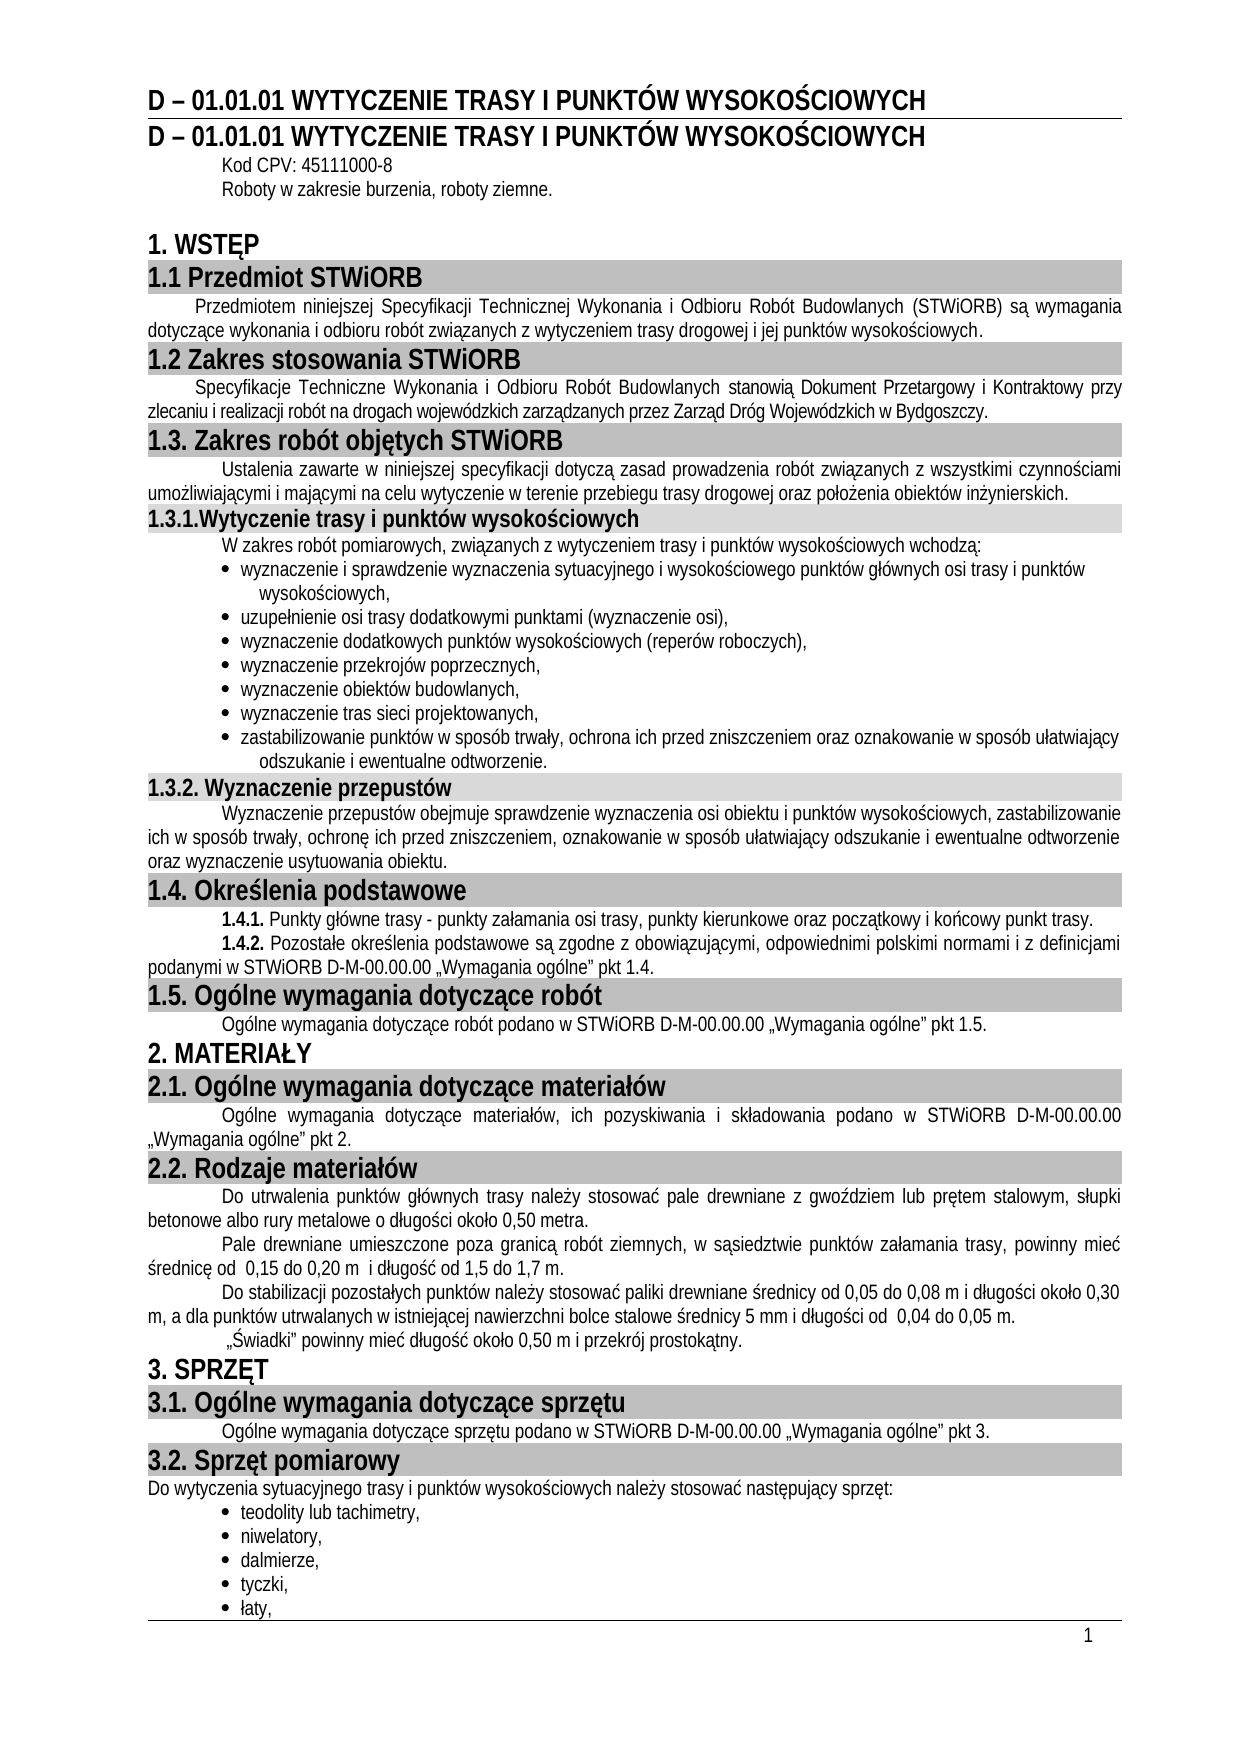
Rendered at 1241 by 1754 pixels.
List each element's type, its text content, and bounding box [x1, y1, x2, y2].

text 1.4.1. Punkty główne trasy - punkty załamania osi trasy, punkty kierunkowe oraz początkowy i końcowy punkt trasy. [148, 907, 1122, 931]
text Ogólne wymagania dotyczące materiałów, ich pozyskiwania i składowania podano w STWiORB D-M-00.00.00 „Wymagania ogólne” pkt 2. [148, 1103, 1122, 1151]
subtitle 1.3.1.Wytyczenie trasy i punktów wysokościowych [148, 504, 1122, 533]
subtitle 3.1. Ogólne wymagania dotyczące sprzętu [148, 1385, 1122, 1419]
text D – 01.01.01 WYTYCZENIE TRASY I PUNKTÓW WYSOKOŚCIOWYCH [148, 119, 1122, 153]
subtitle niwelatory, [222, 1524, 1122, 1548]
subtitle wyznaczenie przekrojów poprzecznych, [222, 653, 1122, 677]
subtitle 1.5. Ogólne wymagania dotyczące robót [148, 978, 1122, 1012]
subtitle 1.2 Zakres stosowania STWiORB [148, 342, 1122, 375]
subtitle 3.2. Sprzęt pomiarowy [148, 1443, 1122, 1476]
subtitle wyznaczenie dodatkowych punktów wysokościowych (reperów roboczych), [222, 629, 1122, 653]
text Pale drewniane umieszczone poza granicą robót ziemnych, w sąsiedztwie punktów załamania trasy, powinny mieć średnicę od 0,15 do i długość od 1,5 do . [148, 1232, 1122, 1280]
subtitle łaty, [222, 1596, 1122, 1620]
text „Świadki” powinny mieć długość około i przekrój prostokątny. [148, 1328, 1122, 1352]
subtitle 1.3. Zakres robót objętych STWiORB [148, 423, 1122, 457]
text Do stabilizacji pozostałych punktów należy stosować paliki drewniane średnicy od 0,05 do i długości około , a dla punktów utrwalanych w istniejącej nawierzchni bolce stalowe średnicy i długości od 0,04 do . [148, 1280, 1122, 1328]
subtitle 3. SPRZĘT [148, 1352, 1122, 1385]
text Do wytyczenia sytuacyjnego trasy i punktów wysokościowych należy stosować następujący sprzęt: [148, 1476, 1122, 1500]
text Przedmiotem niniejszej Specyfikacji Technicznej Wykonania i Odbioru Robót Budowlanych (STWiORB) są wymagania dotyczące wykonania i odbioru robót związanych z wytyczeniem trasy drogowej i jej punktów wysokościowych. [148, 294, 1122, 342]
subtitle 1.3.2. Wyznaczenie przepustów [148, 773, 1122, 801]
text W zakres robót pomiarowych, związanych z wytyczeniem trasy i punktów wysokościowych wchodzą: [148, 533, 1122, 557]
subtitle wyznaczenie obiektów budowlanych, [222, 677, 1122, 701]
subtitle dalmierze, [222, 1548, 1122, 1572]
subtitle tyczki, [222, 1572, 1122, 1596]
subtitle Kod CPV: 45111000-8 [148, 153, 1122, 177]
text 1.4.2. Pozostałe określenia podstawowe są zgodne z obowiązującymi, odpowiednimi polskimi normami i z definicjami podanymi w STWiORB D-M-00.00.00 „Wymagania ogólne” pkt 1.4. [148, 931, 1122, 978]
subtitle wyznaczenie i sprawdzenie wyznaczenia sytuacyjnego i wysokościowego punktów głównych osi trasy i punktów wysokościowych, [222, 557, 1122, 605]
subtitle 2.1. Ogólne wymagania dotyczące materiałów [148, 1069, 1122, 1103]
text Wyznaczenie przepustów obejmuje sprawdzenie wyznaczenia osi obiektu i punktów wysokościowych, zastabilizowanie ich w sposób trwały, ochronę ich przed zniszczeniem, oznakowanie w sposób ułatwiający odszukanie i ewentualne odtworzenie oraz wyznaczenie usytuowania obiektu. [148, 801, 1122, 873]
subtitle wyznaczenie tras sieci projektowanych, [222, 701, 1122, 725]
subtitle 1.1 Przedmiot STWiORB [148, 260, 1122, 294]
text Do utrwalenia punktów głównych trasy należy stosować pale drewniane z gwoździem lub prętem stalowym, słupki betonowe albo rury metalowe o długości około . [148, 1184, 1122, 1232]
subtitle 2. MATERIAŁY [148, 1036, 1122, 1069]
text Ogólne wymagania dotyczące robót podano w STWiORB D-M-00.00.00 „Wymagania ogólne” pkt 1.5. [148, 1012, 1122, 1036]
subtitle Roboty w zakresie burzenia, roboty ziemne. [148, 177, 1122, 201]
subtitle 1.4. Określenia podstawowe [148, 873, 1122, 907]
subtitle uzupełnienie osi trasy dodatkowymi punktami (wyznaczenie osi), [222, 605, 1122, 629]
text Ustalenia zawarte w niniejszej specyfikacji dotyczą zasad prowadzenia robót związanych z wszystkimi czynnościami umożliwiającymi i mającymi na celu wytyczenie w terenie przebiegu trasy drogowej oraz położenia obiektów inżynierskich. [148, 457, 1122, 504]
subtitle zastabilizowanie punktów w sposób trwały, ochrona ich przed zniszczeniem oraz oznakowanie w sposób ułatwiający odszukanie i ewentualne odtworzenie. [222, 725, 1122, 773]
text Ogólne wymagania dotyczące sprzętu podano w STWiORB D-M-00.00.00 „Wymagania ogólne” pkt 3. [148, 1419, 1122, 1443]
subtitle 2.2. Rodzaje materiałów [148, 1151, 1122, 1184]
text Specyfikacje Techniczne Wykonania i Odbioru Robót Budowlanych stanowią Dokument Przetargowy i Kontraktowy przy zlecaniu i realizacji robót na drogach wojewódzkich zarządzanych przez Zarząd Dróg Wojewódzkich w Bydgoszczy. [148, 375, 1122, 423]
subtitle teodolity lub tachimetry, [222, 1500, 1122, 1524]
subtitle 1. wstęp [148, 227, 1122, 260]
